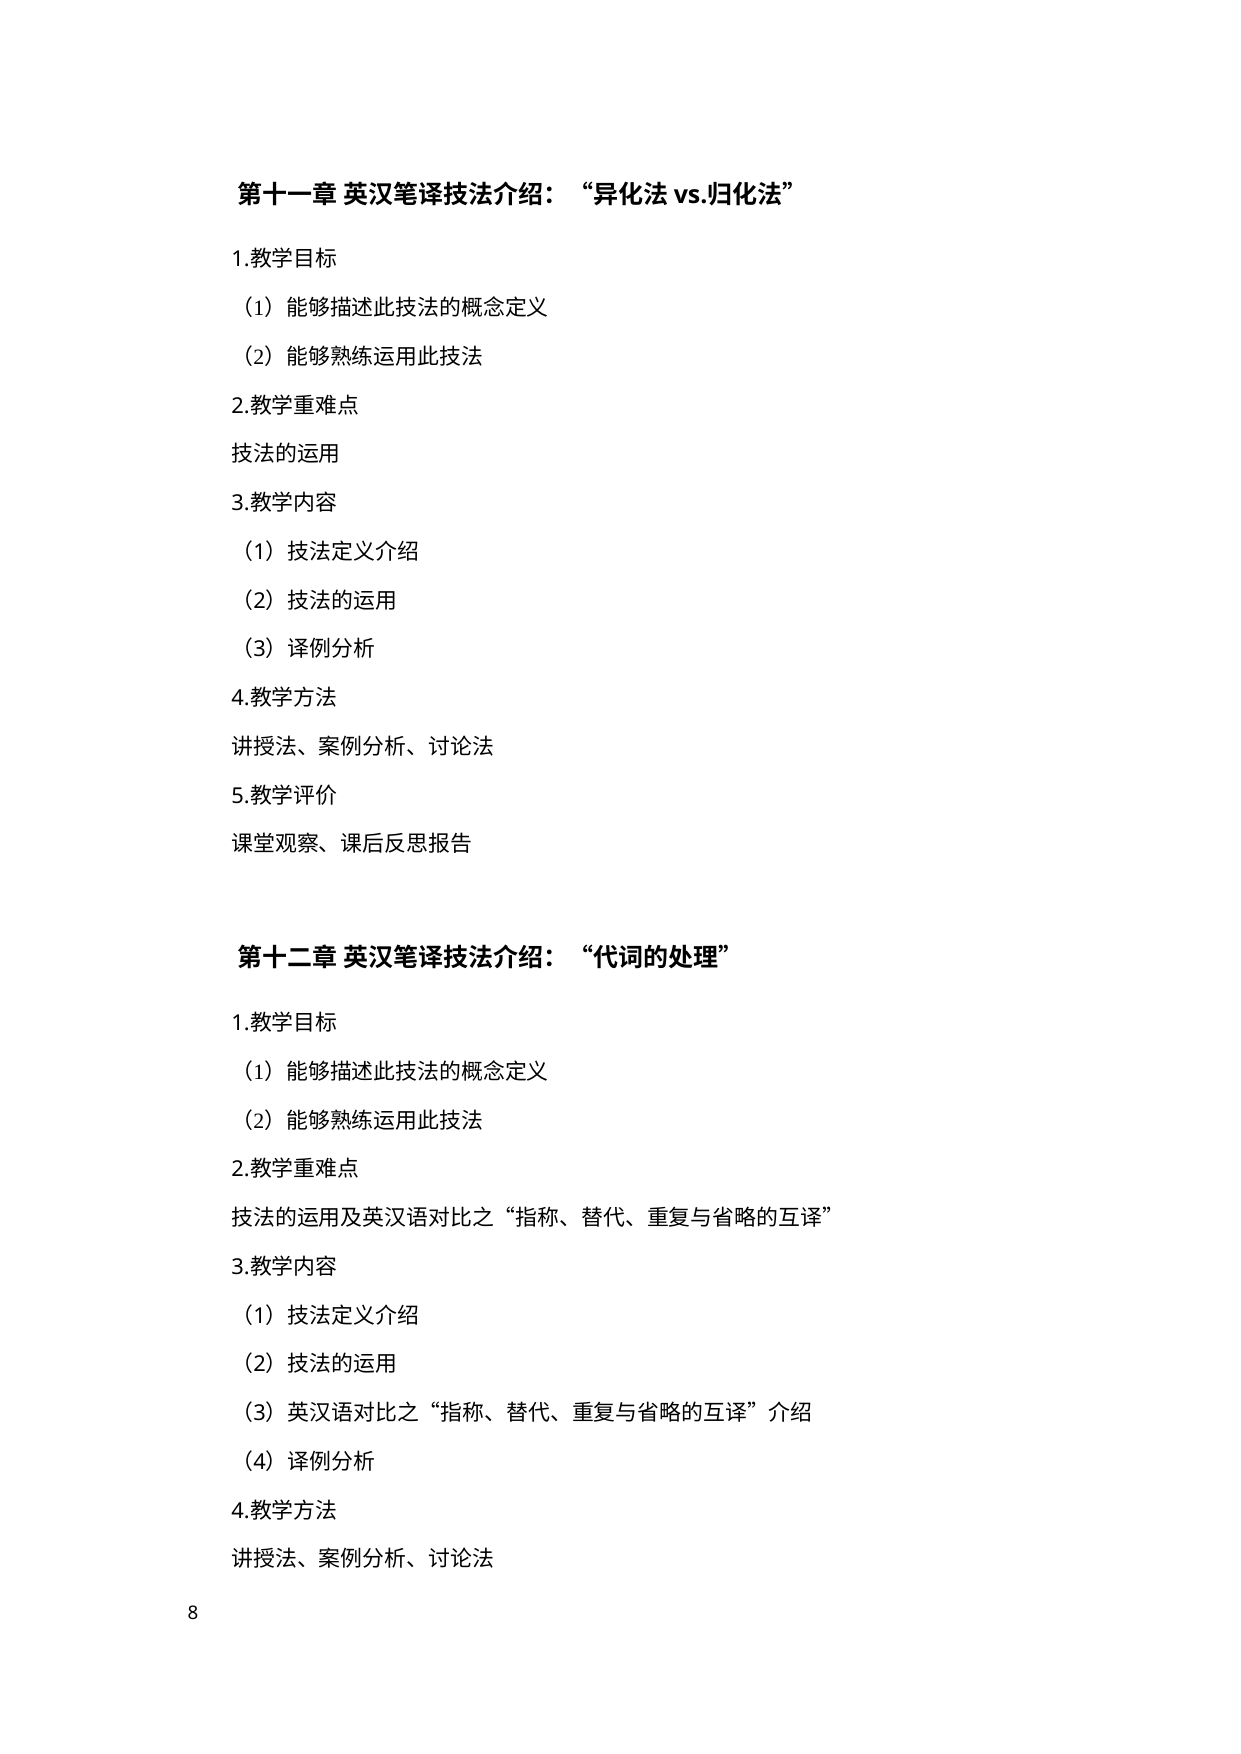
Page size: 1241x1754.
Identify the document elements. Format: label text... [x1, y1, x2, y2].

text （2）技法的运用 [187, 1346, 1053, 1378]
text 课堂观察、课后反思报告 [187, 826, 1053, 858]
text （4）译例分析 [187, 1443, 1053, 1476]
text 1.教学目标 [187, 1005, 1053, 1037]
text 技法的运用 [187, 436, 1053, 468]
text （3）英汉语对比之“指称、替代、重复与省略的互译”介绍 [187, 1395, 1053, 1427]
text 讲授法、案例分析、讨论法 [187, 728, 1053, 761]
text 第十一章 英汉笔译技法介绍：“异化法vs.归化法” [187, 160, 1053, 225]
text 2.教学重难点 [187, 387, 1053, 420]
text （1）技法定义介绍 [187, 1297, 1053, 1330]
text （2）能够熟练运用此技法 [187, 1102, 1053, 1135]
text 5.教学评价 [187, 777, 1053, 810]
text 3.教学内容 [187, 1248, 1053, 1281]
text 技法的运用及英汉语对比之“指称、替代、重复与省略的互译” [187, 1200, 1053, 1232]
text （3）译例分析 [187, 631, 1053, 663]
text 1.教学目标 [187, 241, 1053, 273]
text 4.教学方法 [187, 680, 1053, 712]
text 讲授法、案例分析、讨论法 [187, 1541, 1053, 1573]
text 2.教学重难点 [187, 1151, 1053, 1183]
text 3.教学内容 [187, 485, 1053, 517]
text （2）技法的运用 [187, 582, 1053, 615]
text （1）能够描述此技法的概念定义 [187, 290, 1053, 322]
text （1）技法定义介绍 [187, 533, 1053, 566]
text （1）能够描述此技法的概念定义 [187, 1053, 1053, 1086]
text 第十二章 英汉笔译技法介绍：“代词的处理” [187, 923, 1053, 988]
text （2）能够熟练运用此技法 [187, 338, 1053, 371]
text 4.教学方法 [187, 1492, 1053, 1525]
